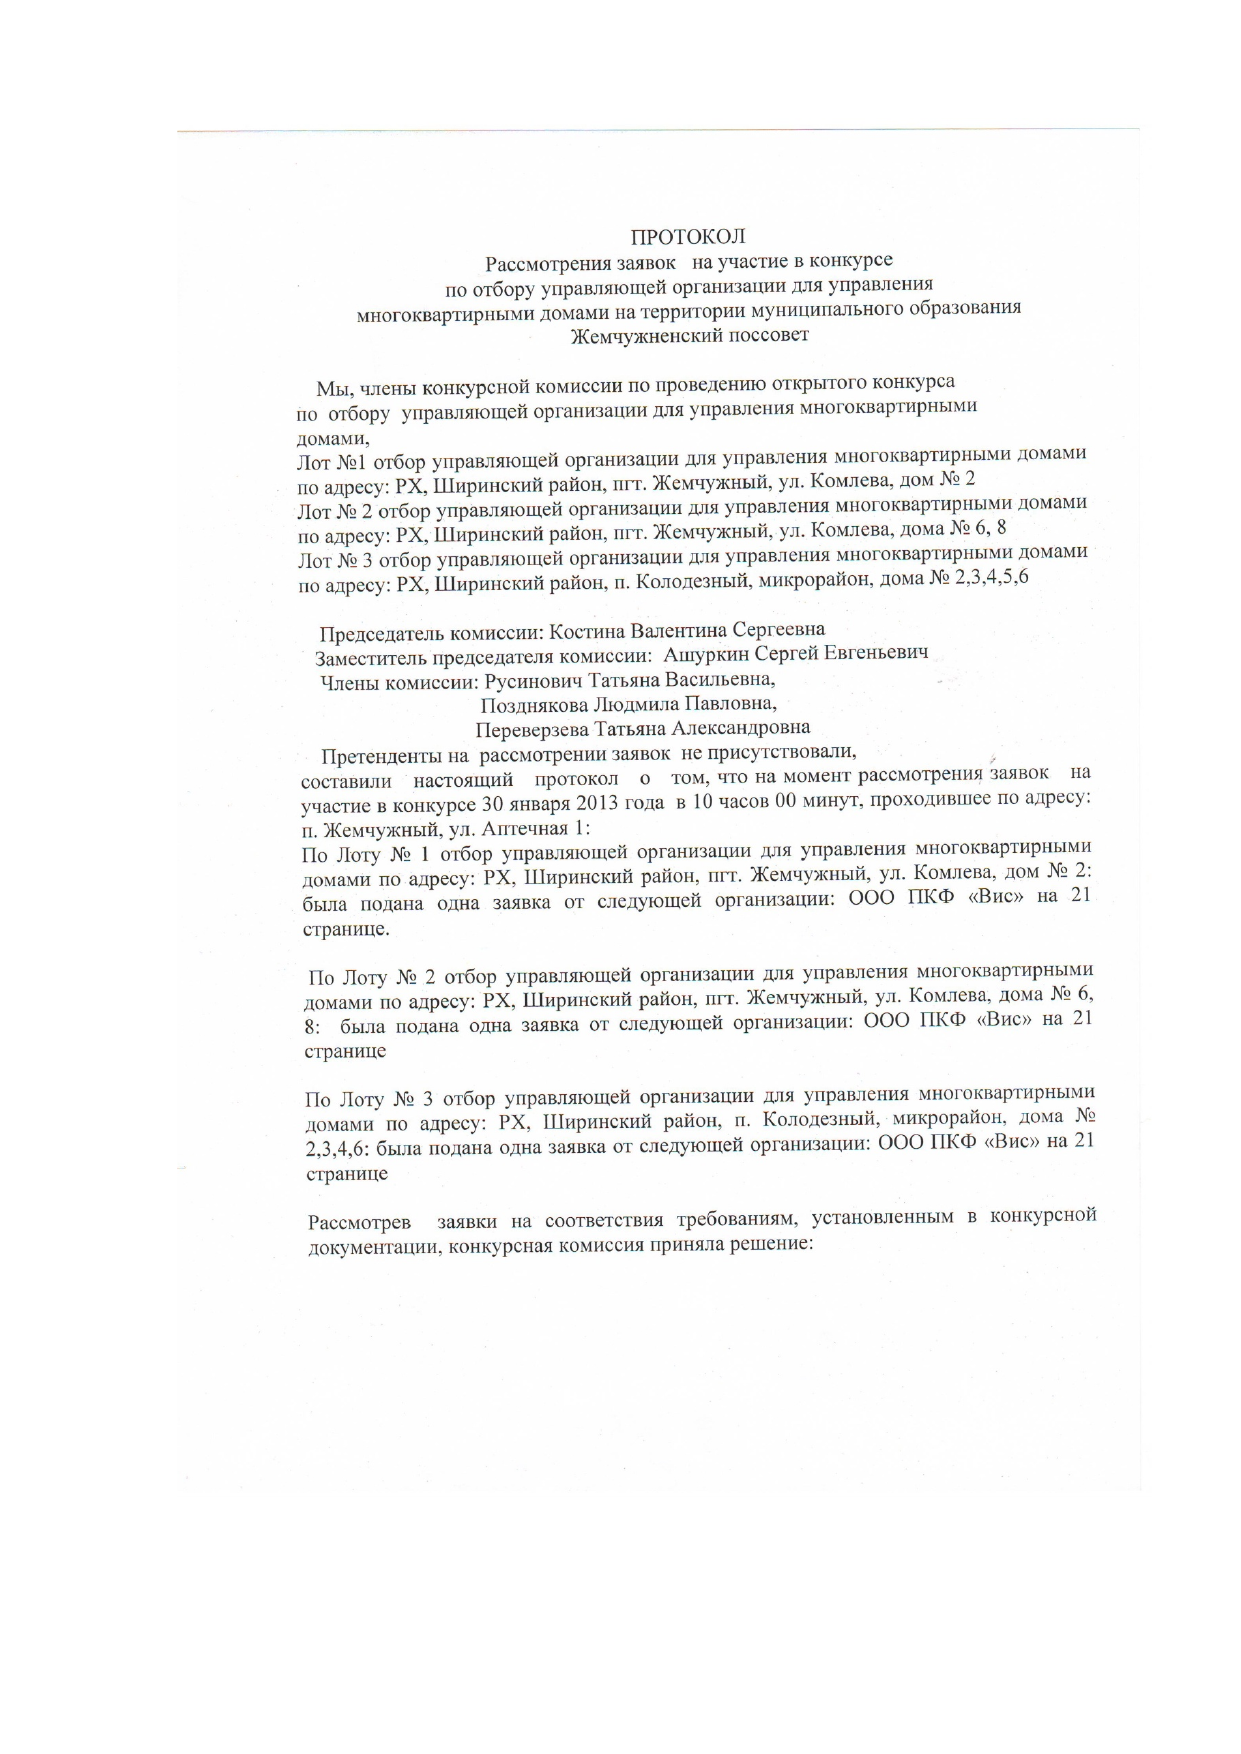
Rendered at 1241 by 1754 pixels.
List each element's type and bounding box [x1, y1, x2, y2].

picture [177, 118, 1152, 1497]
